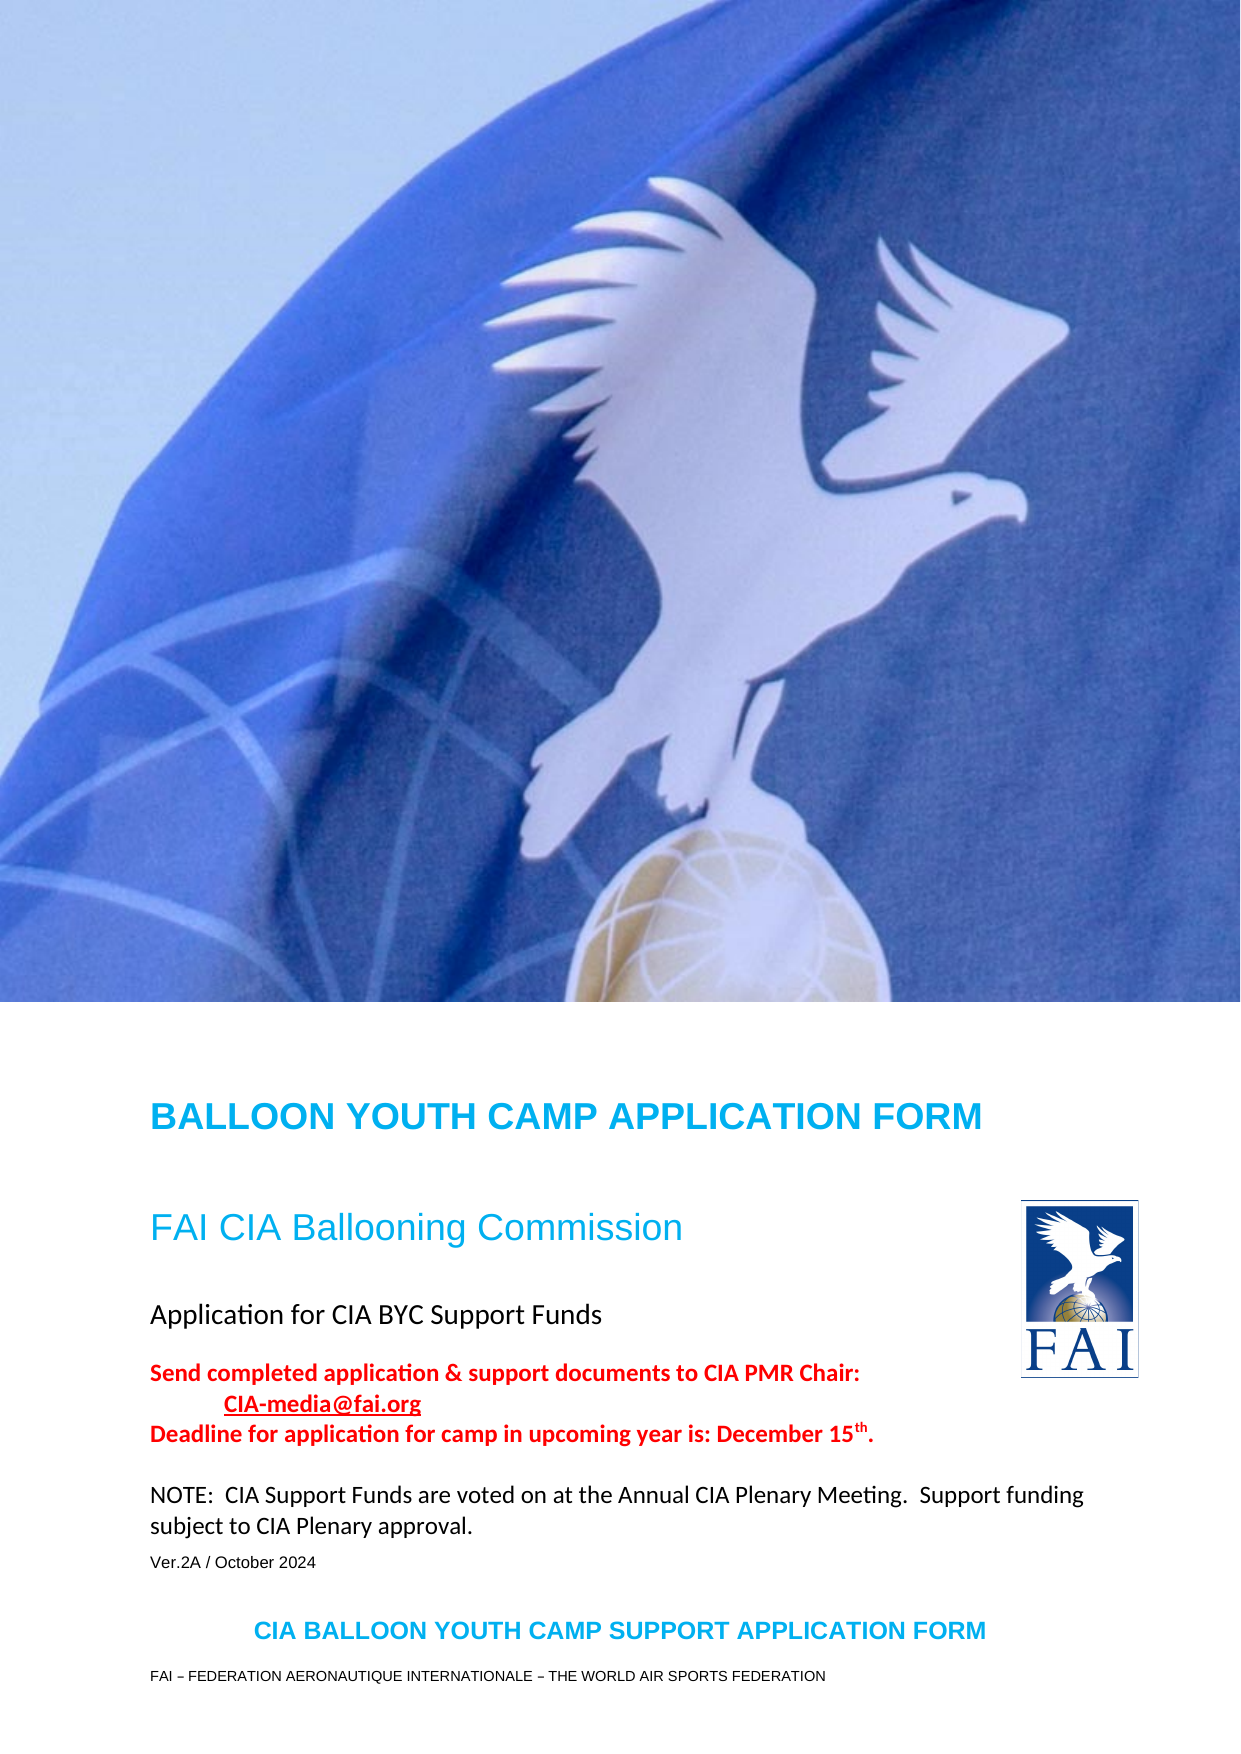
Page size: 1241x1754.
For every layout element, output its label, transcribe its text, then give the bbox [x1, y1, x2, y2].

picture [1021, 1200, 1139, 1378]
text Deadline for application for camp in upcoming year is: December 15th. [150, 1418, 1090, 1449]
text NOTE: CIA Support Funds are voted on at the Annual CIA Plenary Meeting. Support funding subject to CIA Plenary approval. [150, 1479, 1090, 1541]
text Application for CIA BYC Support Funds [150, 1296, 1021, 1332]
text CIA BALLOON YOUTH CAMP SUPPORT APPLICATION FORM [150, 1616, 1090, 1645]
picture [0, 0, 1241, 1002]
text BALLOON YOUTH CAMP APPLICATION FORM [150, 1094, 1090, 1137]
text FAI CIA Ballooning Commission [150, 1205, 1021, 1248]
text Ver.2A / October 2024 [150, 1553, 1090, 1572]
text Send completed application & support documents to CIA PMR Chair: CIA-media@fai.org [150, 1357, 1090, 1418]
